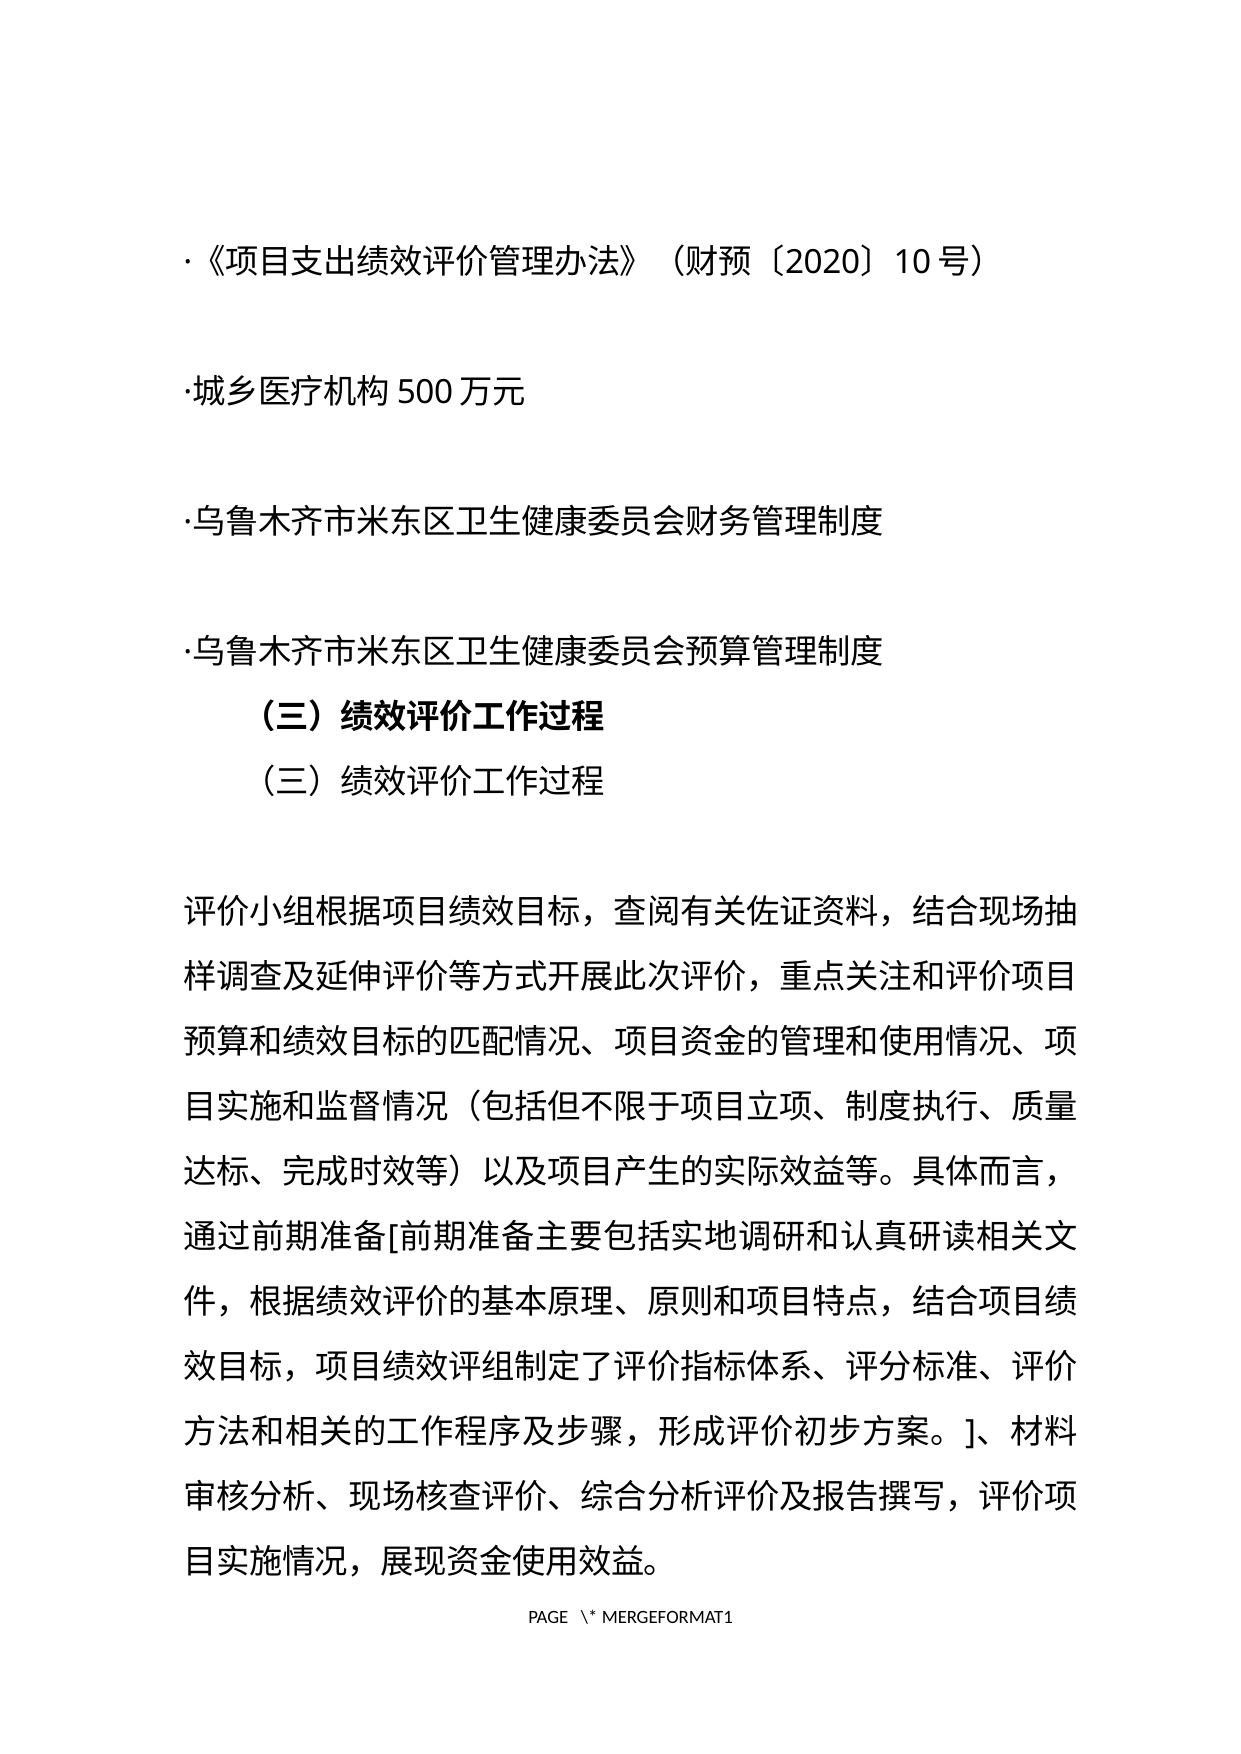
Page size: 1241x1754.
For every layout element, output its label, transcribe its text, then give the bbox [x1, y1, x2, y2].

text （三）绩效评价工作过程 评价小组根据项目绩效目标，查阅有关佐证资料，结合现场抽样调查及延伸评价等方式开展此次评价，重点关注和评价项目预算和绩效目标的匹配情况、项目资金的管理和使用情况、项目实施和监督情况（包括但不限于项目立项、制度执行、质量达标、完成时效等）以及项目产生的实际效益等。具体而言，通过前期准备[前期准备主要包括实地调研和认真研读相关文件，根据绩效评价的基本原理、原则和项目特点，结合项目绩效目标，项目绩效评组制定了评价指标体系、评分标准、评价方法和相关的工作程序及步骤，形成评价初步方案。]、材料审核分析、现场核查评价、综合分析评价及报告撰写，评价项目实施情况，展现资金使用效益。 [183, 747, 1078, 1592]
text （三）绩效评价工作过程 [183, 682, 1078, 747]
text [183, 162, 1078, 682]
